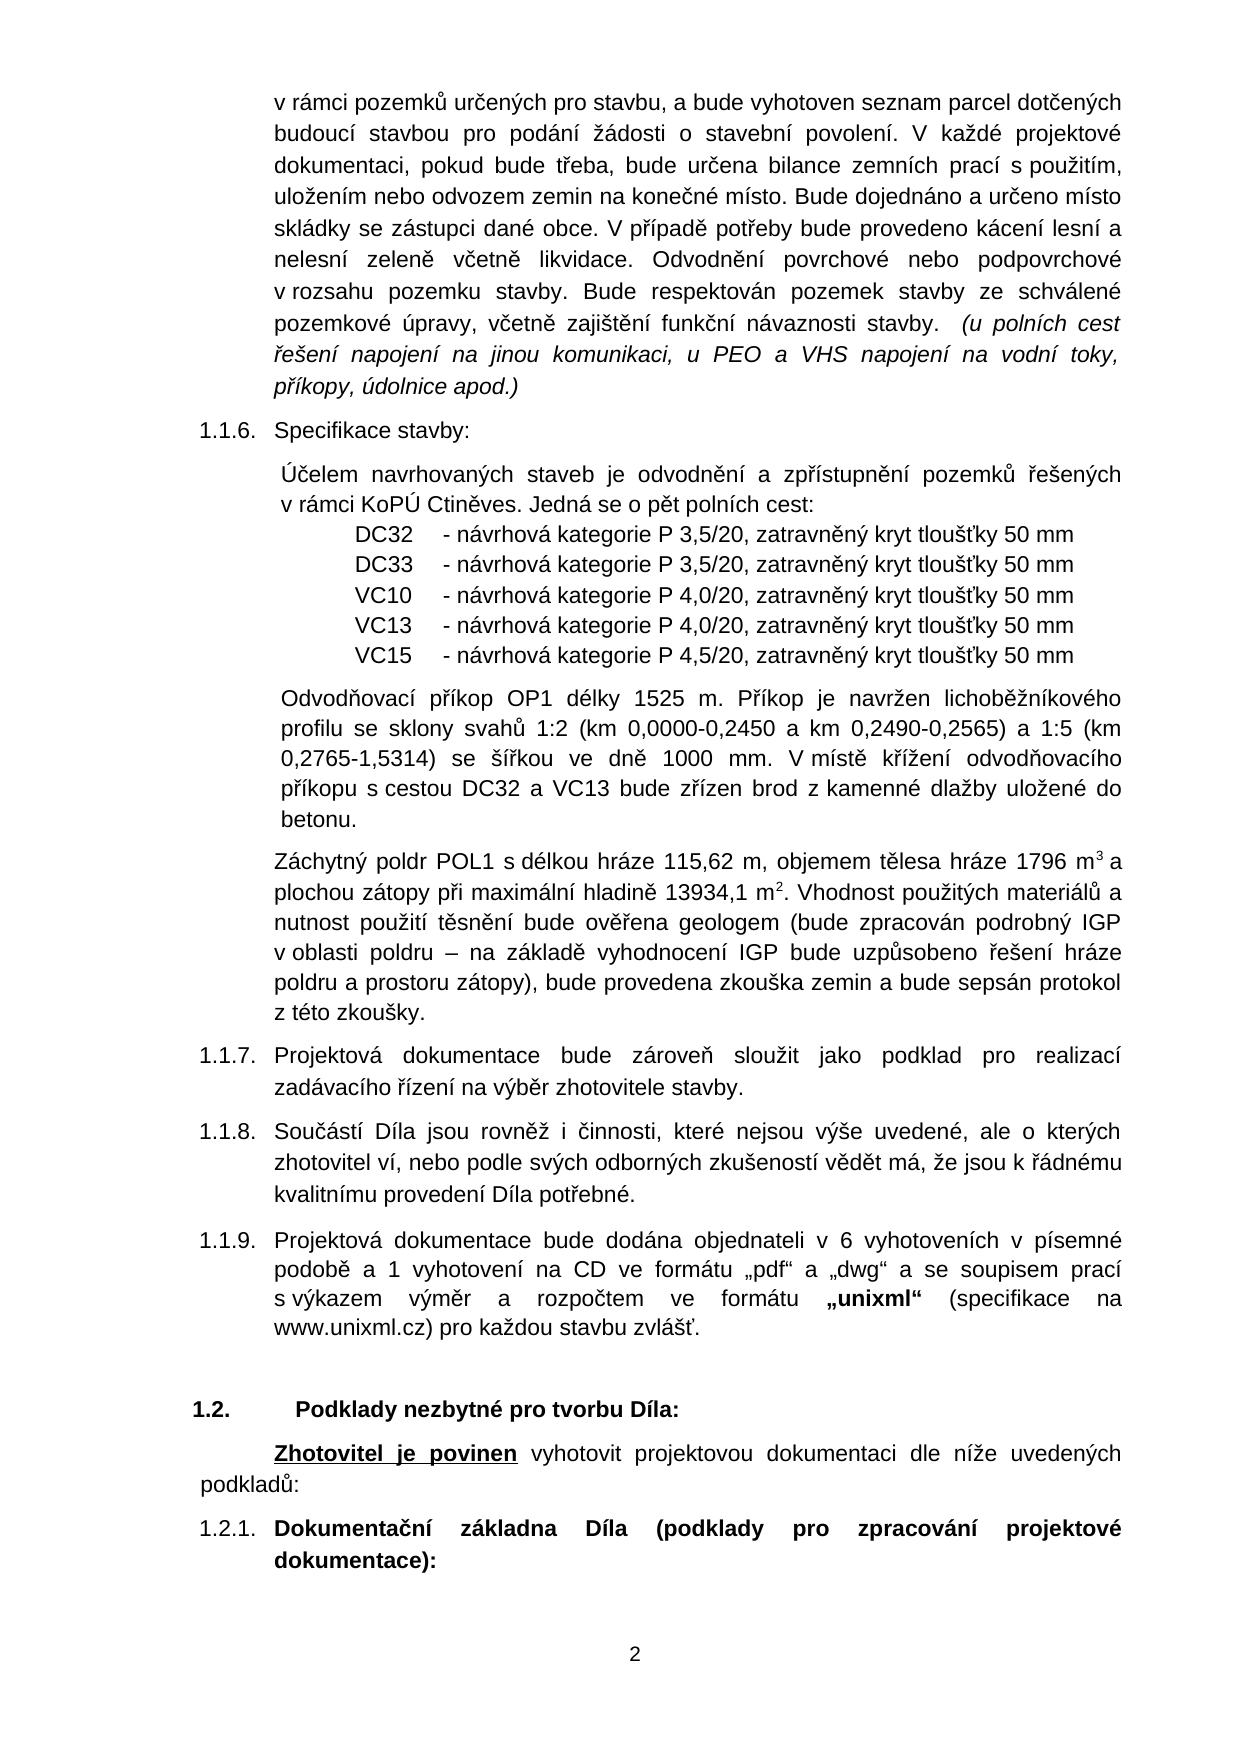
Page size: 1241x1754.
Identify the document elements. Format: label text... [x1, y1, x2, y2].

list Specifikace stavby: [199, 417, 1122, 443]
list Součástí Díla jsou rovněž i činnosti, které nejsou výše uvedené, ale o kterých zhotovitel ví, nebo podle svých odborných zkušeností vědět má, že jsou k řádnému kvalitnímu provedení Díla potřebné. [199, 1118, 1122, 1207]
list Zhotovitel je povinen vyhotovit projektovou dokumentaci dle níže uvedených podkladů: [200, 1440, 1122, 1498]
list Dokumentační základna Díla (podklady pro zpracování projektové dokumentace): [199, 1515, 1122, 1573]
text VC13 - návrhová kategorie P 4,0/20, zatravněný kryt tloušťky 50 mm [281, 612, 1122, 638]
list Projektová dokumentace bude dodána objednateli v 6 vyhotoveních v písemné podobě a 1 vyhotovení na CD ve formátu „pdf“ a „dwg“ a se soupisem prací s výkazem výměr a rozpočtem ve formátu „unixml“ (specifikace na www.unixml.cz) pro každou stavbu zvlášť. [199, 1225, 1122, 1342]
text Odvodňovací příkop OP1 délky 1525 m. Příkop je navržen lichoběžníkového profilu se sklony svahů 1:2 (km 0,0000-0,2450 a km 0,2490-0,2565) a 1:5 (km 0,2765-1,5314) se šířkou ve dně 1000 mm. V místě křížení odvodňovacího příkopu s cestou DC32 a VC13 bude zřízen brod z kamenné dlažby uložené do betonu. [281, 685, 1122, 832]
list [199, 89, 1122, 399]
text VC15 - návrhová kategorie P 4,5/20, zatravněný kryt tloušťky 50 mm [281, 642, 1122, 668]
text DC33 - návrhová kategorie P 3,5/20, zatravněný kryt tloušťky 50 mm [281, 551, 1122, 578]
text DC32 - návrhová kategorie P 3,5/20, zatravněný kryt tloušťky 50 mm [281, 521, 1122, 548]
text Účelem navrhovaných staveb je odvodnění a zpřístupnění pozemků řešených v rámci KoPÚ Ctiněves. Jedná se o pět polních cest: [281, 461, 1122, 517]
list Projektová dokumentace bude zároveň sloužit jako podklad pro realizací zadávacího řízení na výběr zhotovitele stavby. [199, 1042, 1122, 1100]
list Podklady nezbytné pro tvorbu Díla: [192, 1396, 1122, 1422]
text VC10 - návrhová kategorie P 4,0/20, zatravněný kryt tloušťky 50 mm [281, 582, 1122, 608]
list Záchytný poldr POL1 s délkou hráze 115,62 m, objemem tělesa hráze 1796 m3 a plochou zátopy při maximální hladině 13934,1 m2. Vhodnost použitých materiálů a nutnost použití těsnění bude ověřena geologem (bude zpracován podrobný IGP v oblasti poldru – na základě vyhodnocení IGP bude uzpůsobeno řešení hráze poldru a prostoru zátopy), bude provedena zkouška zemin a bude sepsán protokol z této zkoušky. [274, 848, 1122, 1026]
